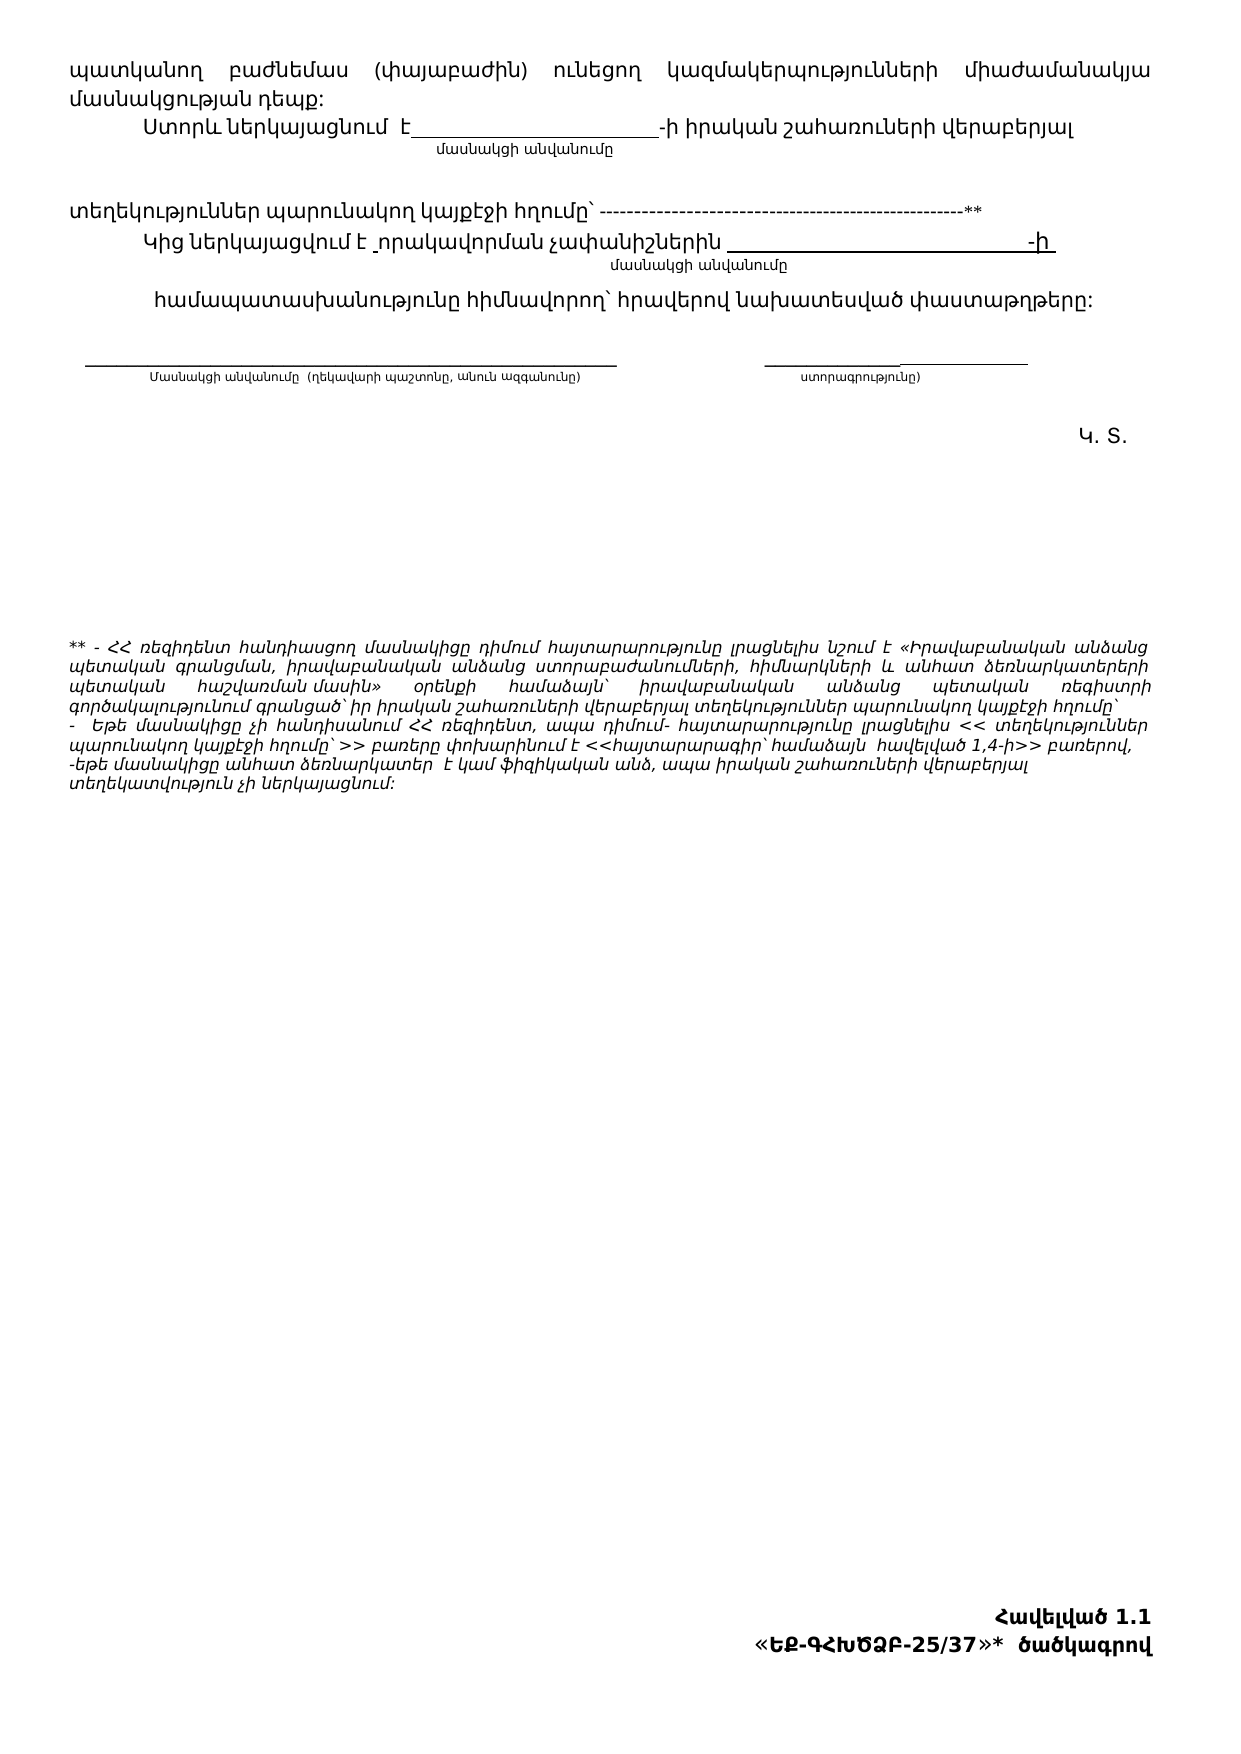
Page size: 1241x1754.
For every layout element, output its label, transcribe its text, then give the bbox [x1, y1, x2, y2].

text «ԵՔ-ԳՀԽԾՁԲ-25/37»* ծածկագրով [69, 1629, 1152, 1658]
text -եթե մասնակիցը անհատ ձեռնարկատեր է կամ ֆիզիկական անձ, ապա իրական շահառուների վերաբերյալ տեղեկատվություն չի ներկայացնում: [69, 755, 1152, 794]
text տեղեկություններ պարունակող կայքէջի հղումը՝ ----------------------------------------------------** [69, 197, 1152, 225]
text Ստորև ներկայացնում է -ի իրական շահառուների վերաբերյալ [69, 112, 1152, 141]
text ** - ՀՀ ռեզիդենտ հանդիասցող մասնակիցը դիմում հայտարարությունը լրացնելիս նշում է «Իրավաբանական անձանց պետական գրանցման, իրավաբանական անձանց ստորաբաժանումների, հիմնարկների և անհատ ձեռնարկատերերի պետական հաշվառման մասին» օրենքի համաձայն՝ իրավաբանական անձանց պետական ռեգիստրի գործակալությունում գրանցած՝ իր իրական շահառուների վերաբերյալ տեղեկություններ պարունակող կայքէջի հղումը՝ [69, 638, 1152, 716]
text համապատասխանությունը հիմնավորող՝ հրավերով նախատեսված փաստաթղթերը: [69, 286, 1152, 314]
subtitle Հավելված 1.1 [69, 1605, 1152, 1629]
text մասնակցի անվանումը [69, 256, 1152, 286]
text - Եթե մասնակիցը չի հանդիսանում ՀՀ ռեզիդենտ, ապա դիմում- հայտարարությունը լրացնելիս << տեղեկություններ պարունակող կայքէջի հղումը՝ >> բառերը փոխարինում է <<հայտարարագիր՝ համաձայն հավելված 1,4-ի>> բառերով, [69, 716, 1152, 755]
text Կ. Տ. [69, 424, 1152, 448]
text մասնակցի անվանումը [69, 141, 1152, 170]
text պատկանող բաժնեմաս (փայաբաժին) ունեցող կազմակերպությունների միաժամանակյա մասնակցության դեպք: [69, 56, 1152, 112]
text ___________________________________________________ _____________ Մասնակցի անվանումը (ղեկավարի պաշտոնը, անուն ազգանունը) ստորագրությունը) [69, 343, 1152, 395]
text Կից ներկայացվում է որակավորման չափանիշներին -ի [69, 225, 1152, 256]
